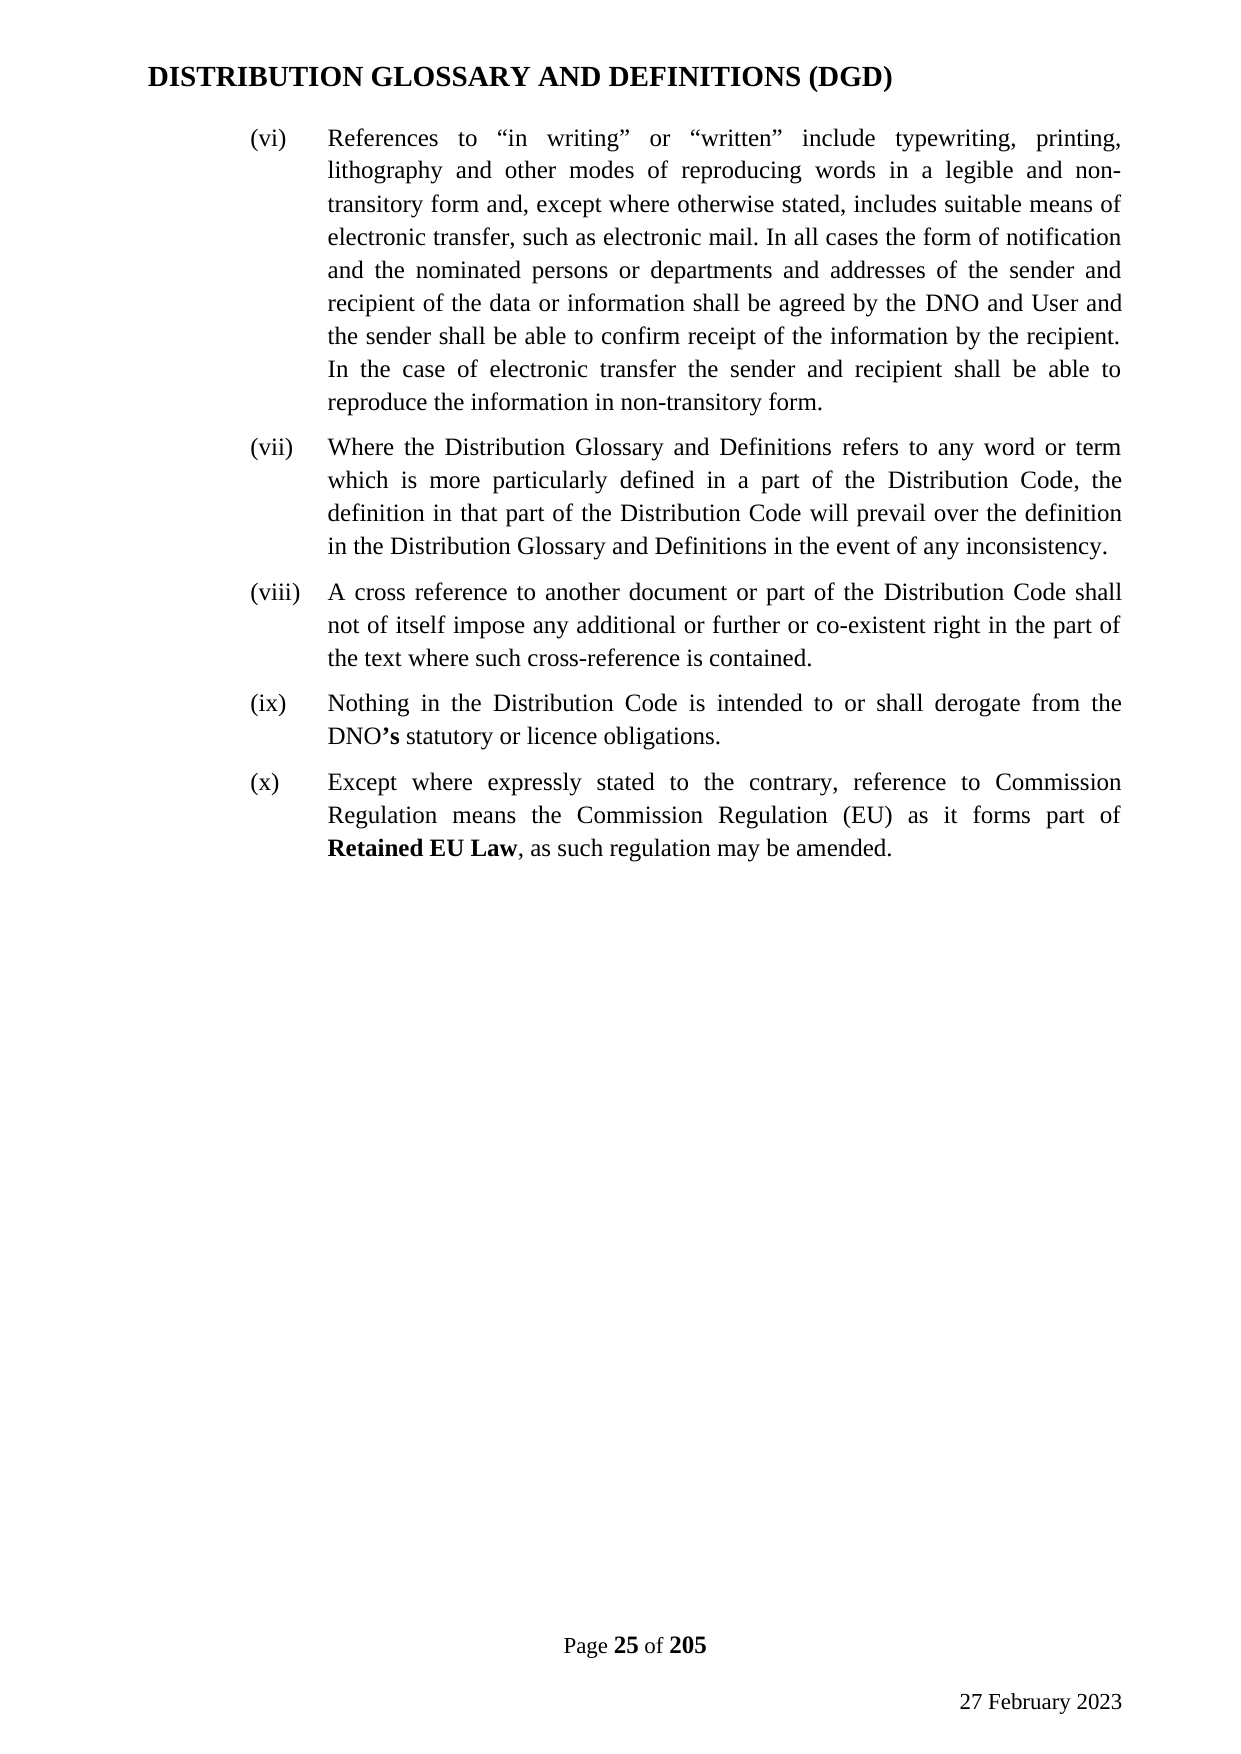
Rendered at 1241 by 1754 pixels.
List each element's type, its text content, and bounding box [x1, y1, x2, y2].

list A cross reference to another document or part of the Distribution Code shall not of itself impose any additional or further or co-existent right in the part of the text where such cross-reference is contained. [250, 577, 1122, 672]
list Except where expressly stated to the contrary, reference to Commission Regulation means the Commission Regulation (EU) as it forms part of Retained EU Law, as such regulation may be amended. [250, 767, 1122, 862]
list Where the Distribution Glossary and Definitions refers to any word or term which is more particularly defined in a part of the Distribution Code, the definition in that part of the Distribution Code will prevail over the definition in the Distribution Glossary and Definitions in the event of any inconsistency. [250, 432, 1122, 560]
list References to “in writing” or “written” include typewriting, printing, lithography and other modes of reproducing words in a legible and non-transitory form and, except where otherwise stated, includes suitable means of electronic transfer, such as electronic mail. In all cases the form of notification and the nominated persons or departments and addresses of the sender and recipient of the data or information shall be agreed by the DNO and User and the sender shall be able to confirm receipt of the information by the recipient. In the case of electronic transfer the sender and recipient shall be able to reproduce the information in non-transitory form. [250, 123, 1122, 416]
list Nothing in the Distribution Code is intended to or shall derogate from the DNO’s statutory or licence obligations. [250, 688, 1122, 750]
